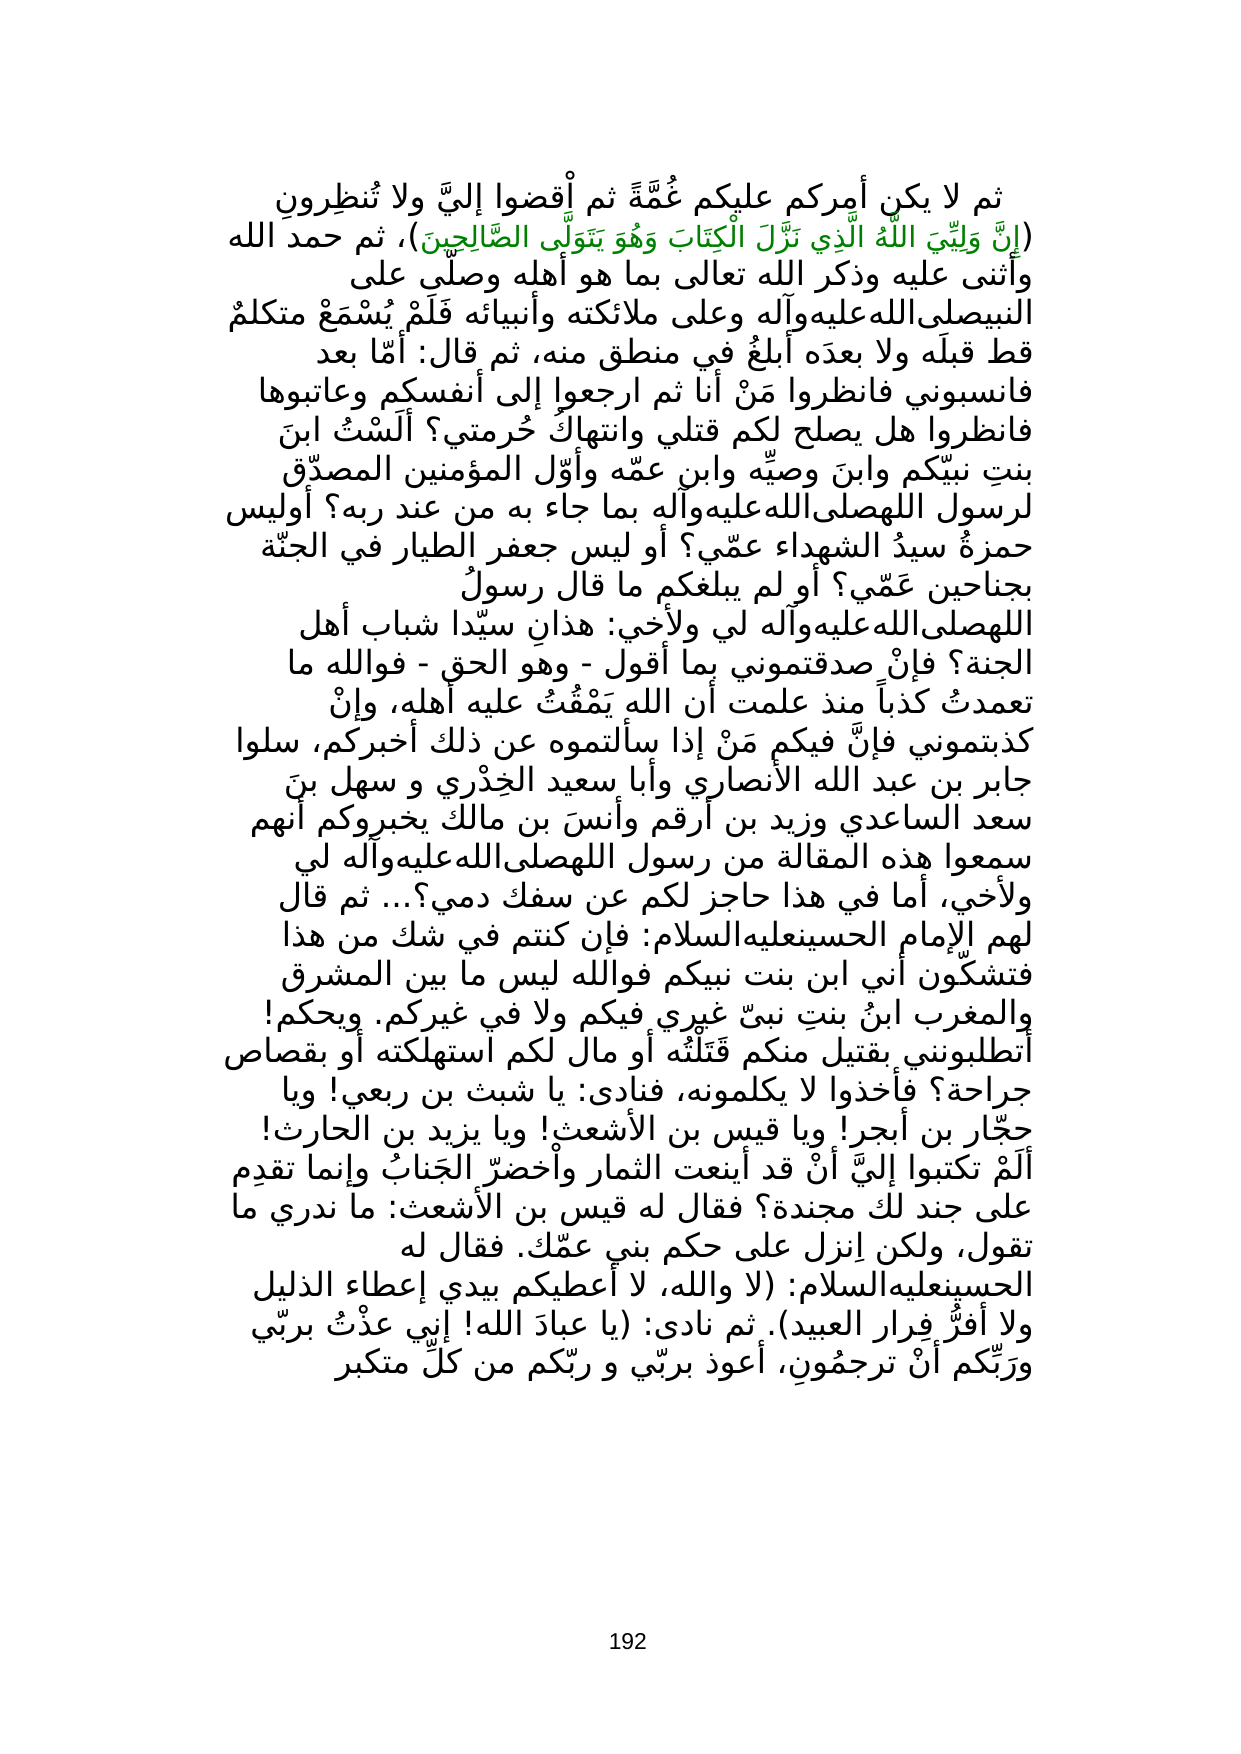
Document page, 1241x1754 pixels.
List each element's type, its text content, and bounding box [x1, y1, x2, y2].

text ثم لا يكن أمركم عليكم غُمَّةً ثم اْقضوا إليَّ ولا تُنظِرونِ (إِنَّ وَلِيِّيَ اللَّهُ الَّذِي نَزَّلَ الْكِتَابَ وَهُوَ يَتَوَلَّى الصَّالِحِينَ)، ثم حمد الله وأثنى عليه وذكر الله تعالى بما هو أهله وصلّى على النبيصلى‌الله‌عليه‌وآله وعلى ملائكته وأنبيائه فَلَمْ يُسْمَعْ متكلمٌ قط قبلَه ولا بعدَه أبلغُ في منطق منه، ثم قال: أمّا بعد فانسبوني فانظروا مَنْ أنا ثم ارجعوا إلى أنفسكم وعاتبوها فانظروا هل يصلح لكم قتلي وانتهاكُ حُرمتي؟ ألَسْتُ ابنَ بنتِ نبيّكم وابنَ وصيِّه وابن عمّه وأوّل المؤمنين المصدّق لرسول اللهصلى‌الله‌عليه‌وآله بما جاء به من عند ربه؟ أوليس حمزةُ سيدُ الشهداء عمّي؟ أو ليس جعفر الطيار في الجنّة بجناحين عَمّي؟ أو لم يبلغكم ما قال رسولُ اللهصلى‌الله‌عليه‌وآله لي ولأخي: هذانِ سيّدا شباب أهل الجنة؟ فإنْ صدقتموني بما أقول - وهو الحق - فوالله ما تعمدتُ كذباً منذ علمت أن الله يَمْقُتُ عليه أهله، وإنْ كذبتموني فإنَّ فيكم مَنْ إذا سألتموه عن ذلك أخبركم، سلوا جابر بن عبد الله الأنصاري وأبا سعيد الخِدْري و سهل بنَ سعد الساعدي وزيد بن أرقم وأنسَ بن مالك يخبروكم أنهم سمعوا هذه المقالة من رسول اللهصلى‌الله‌عليه‌وآله لي ولأخي، أما في هذا حاجز لكم عن سفك دمي؟... ثم قال لهم الإمام الحسينعليه‌السلام: فإن كنتم في شك من هذا فتشكّون أني ابن بنت نبيكم فوالله ليس ما بين المشرق والمغرب ابنُ بنتِ نبىّ غيري فيكم ولا في غيركم. ويحكم! أتطلبونني بقتيل منكم قَتَلْتُه أو مال لكم استهلكته أو بقصاص جراحة؟ فأخذوا لا يكلمونه، فنادى: يا شبث بن ربعي! ويا حجّار بن أبجر! ويا قيس بن الأشعث! ويا يزيد بن الحارث! ألَمْ تكتبوا إليَّ أنْ قد أينعت الثمار واْخضرّ الجَنابُ وإنما تقدِم على جند لك مجندة؟ فقال له قيس بن الأشعث: ما ندري ما تقول، ولكن اِنزل على حكم بني عمّك. فقال له الحسينعليه‌السلام: (لا والله، لا أعطيكم بيدي إعطاء الذليل ولا أفرُّ فِرار العبيد). ثم نادى: (يا عبادَ الله! إني عذْتُ بربّي ورَبِّكم أنْ ترجمُونِ، أعوذ بربّي و ربّكم من كلِّ متكبر [222, 177, 1033, 1382]
